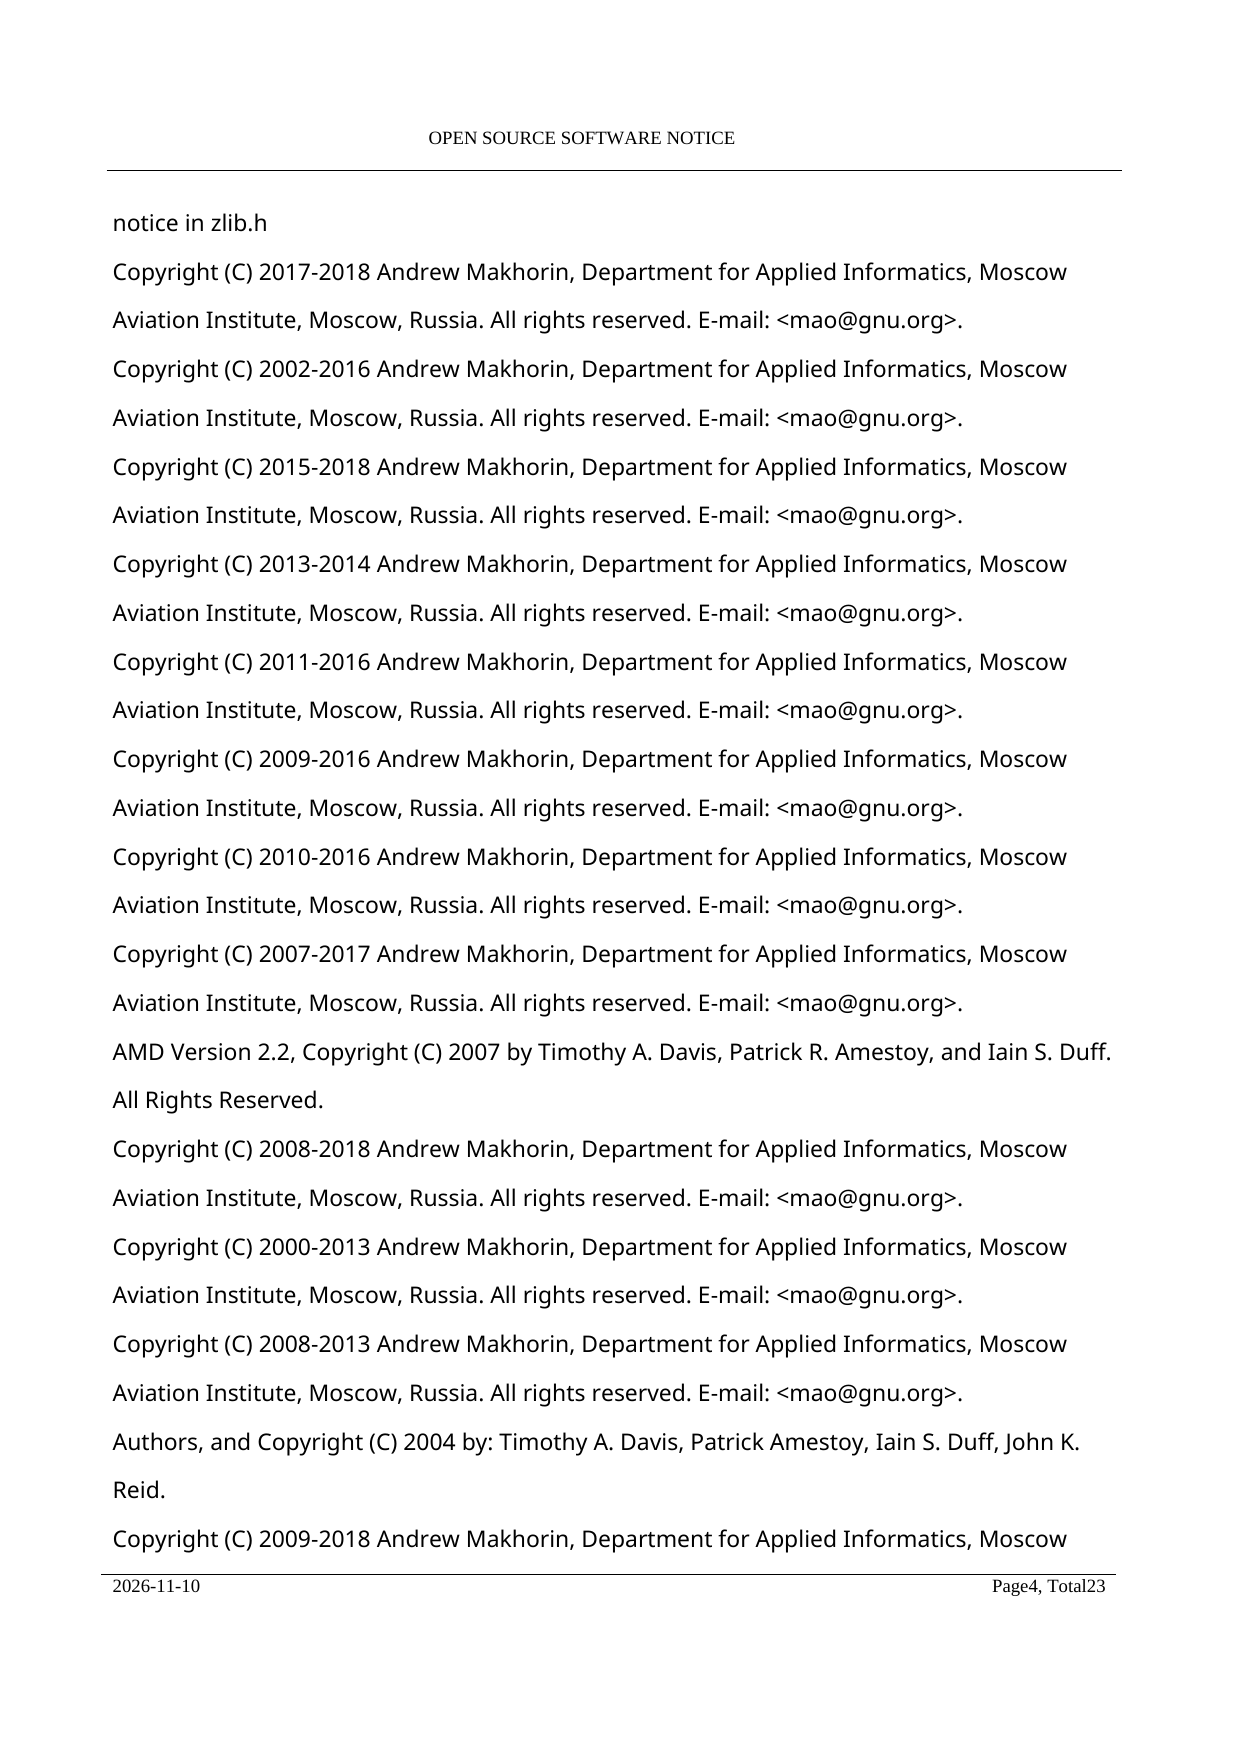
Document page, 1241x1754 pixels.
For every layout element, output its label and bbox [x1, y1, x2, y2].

text [112, 206, 1128, 1555]
